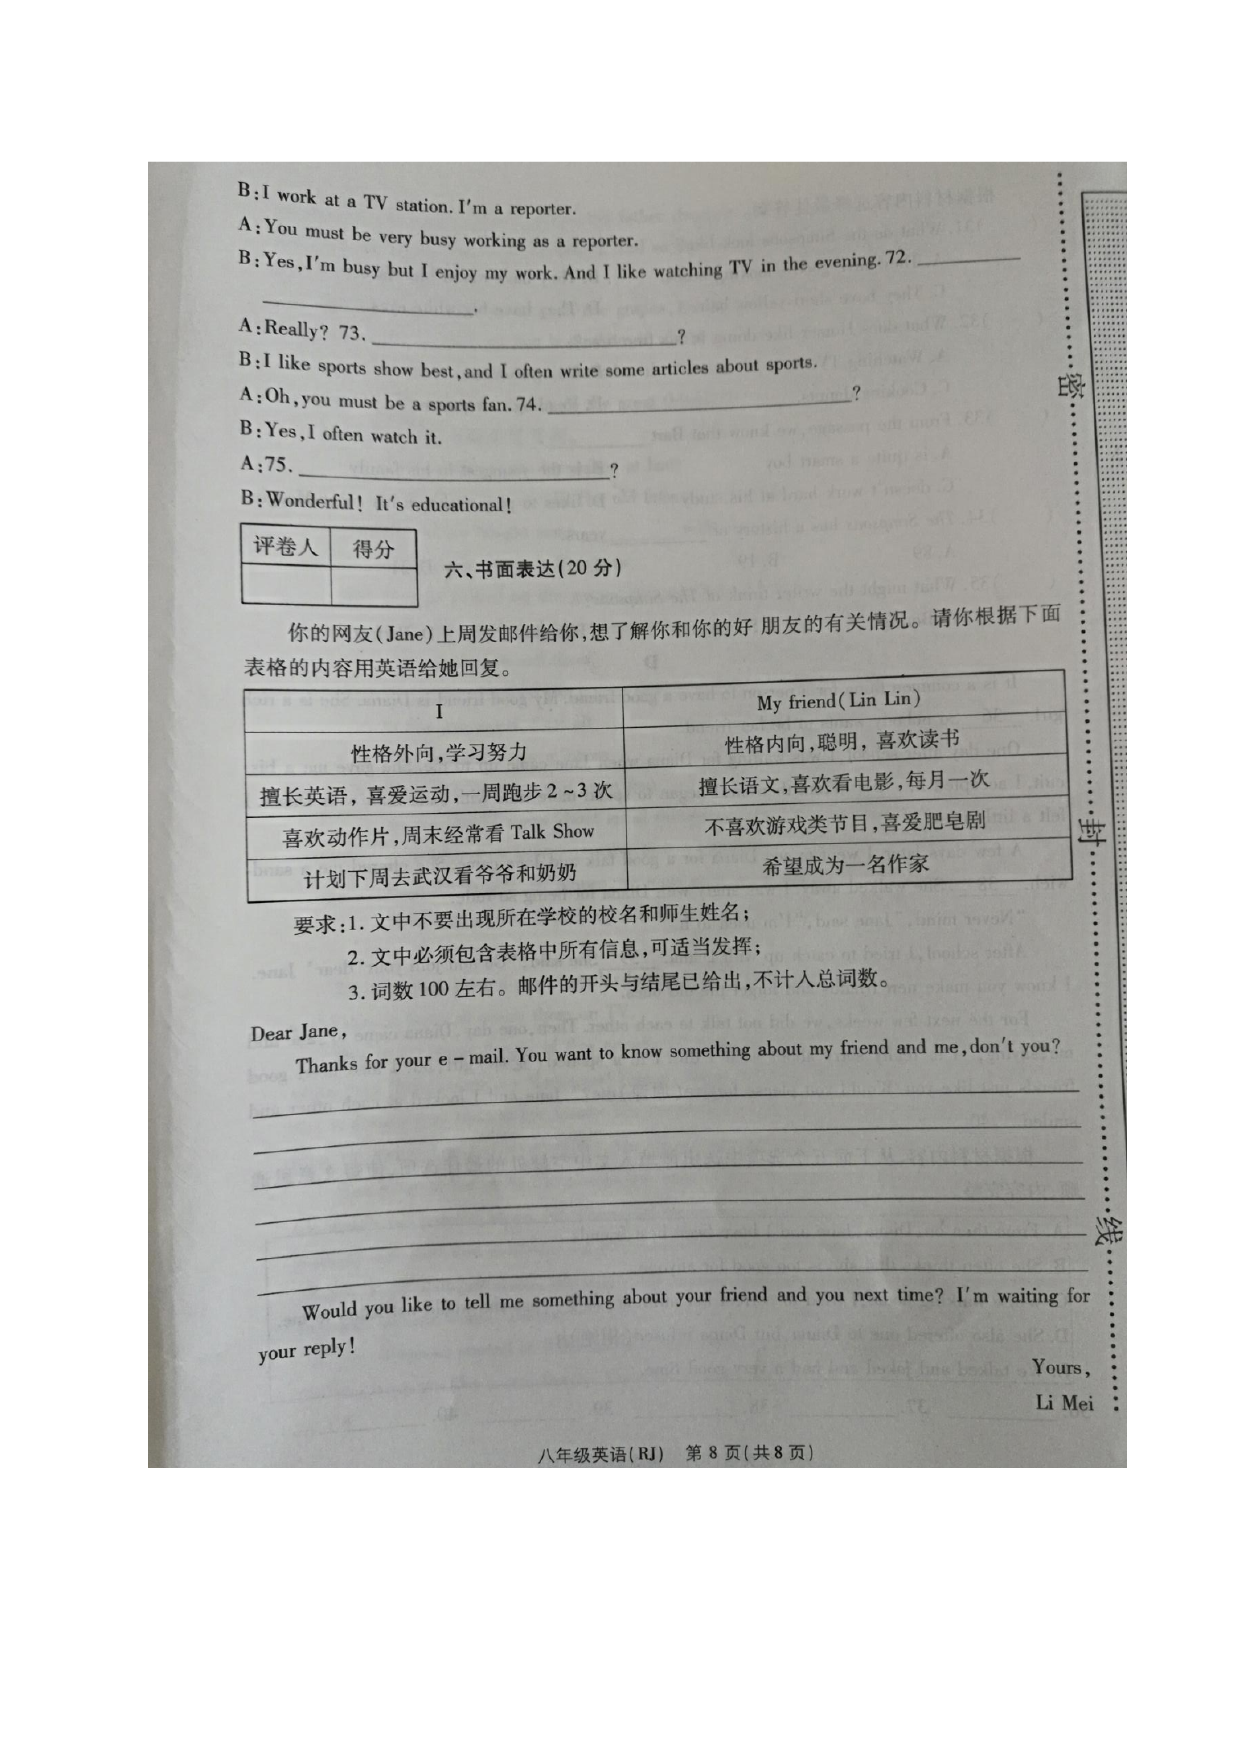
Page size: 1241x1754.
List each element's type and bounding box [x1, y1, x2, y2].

picture [149, 163, 1127, 1467]
